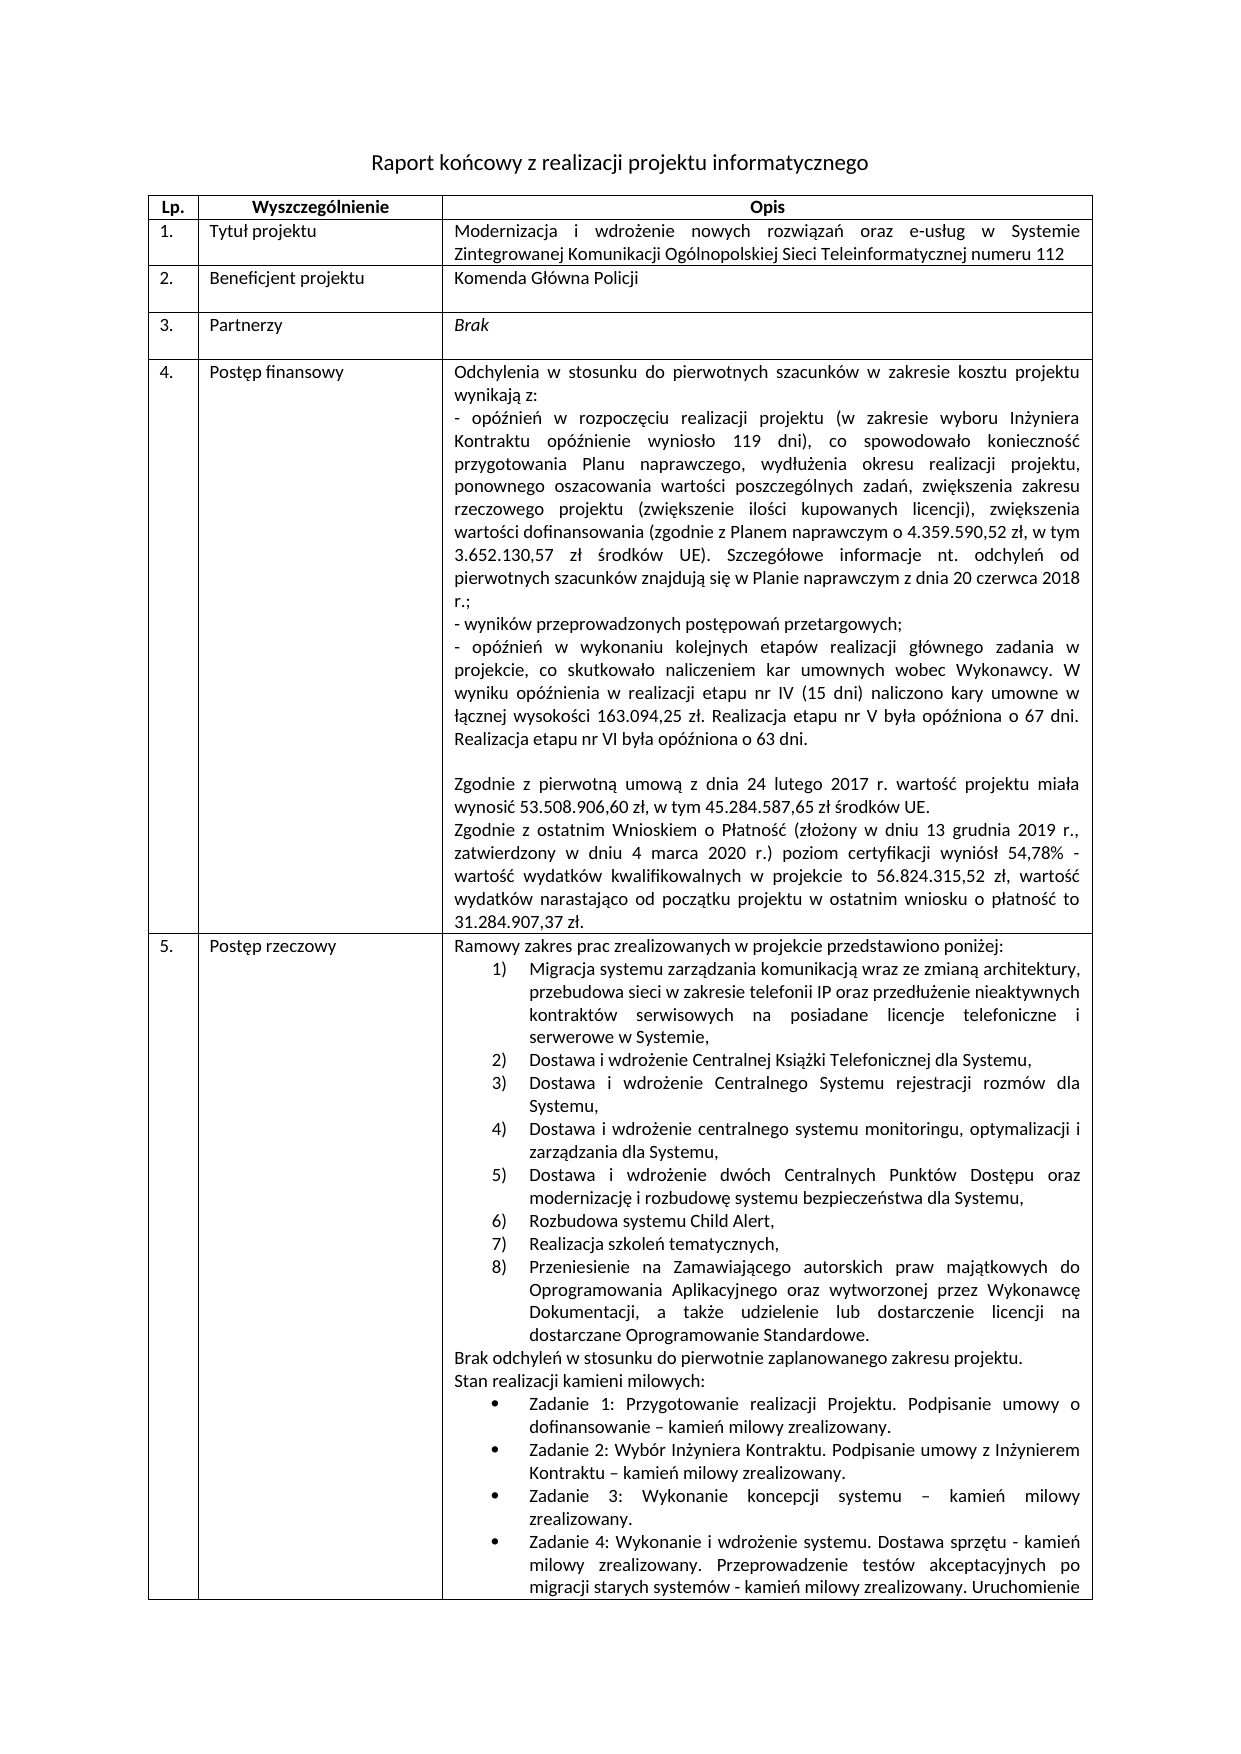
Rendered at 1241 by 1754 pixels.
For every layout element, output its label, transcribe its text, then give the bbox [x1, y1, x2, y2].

table_cell Brak [443, 313, 1092, 359]
table_header Wyszczególnienie [199, 196, 442, 218]
text Raport końcowy z realizacji projektu informatycznego [148, 148, 1093, 176]
table_cell [149, 934, 198, 1599]
table_cell Modernizacja i wdrożenie nowych rozwiązań oraz e-usług w Systemie Zintegrowanej Komunikacji Ogólnopolskiej Sieci Teleinformatycznej numeru 112 [443, 220, 1092, 265]
table_header Lp. [149, 196, 198, 218]
table_cell [149, 266, 198, 312]
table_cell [443, 934, 1092, 1599]
table_cell Beneficjent projektu [199, 266, 442, 312]
table_cell Postęp finansowy [199, 360, 442, 933]
table_cell Postęp rzeczowy [199, 934, 442, 1599]
table_cell Tytuł projektu [199, 220, 442, 265]
table_cell [149, 220, 198, 265]
table_cell Odchylenia w stosunku do pierwotnych szacunków w zakresie kosztu projektu wynikają z: - opóźnień w rozpoczęciu realizacji projektu (w zakresie wyboru Inżyniera Kontraktu opóźnienie wyniosło 119 dni), co spowodowało konieczność przygotowania Planu naprawczego, wydłużenia okresu realizacji projektu, ponownego oszacowania wartości poszczególnych zadań, zwiększenia zakresu rzeczowego projektu (zwiększenie ilości kupowanych licencji), zwiększenia wartości dofinansowania (zgodnie z Planem naprawczym o 4.359.590,52 zł, w tym 3.652.130,57 zł środków UE). Szczegółowe informacje nt. odchyleń od pierwotnych szacunków znajdują się w Planie naprawczym z dnia 20 czerwca 2018 r.; - wyników przeprowadzonych postępowań przetargowych; - opóźnień w wykonaniu kolejnych etapów realizacji głównego zadania w projekcie, co skutkowało naliczeniem kar umownych wobec Wykonawcy. W wyniku opóźnienia w realizacji etapu nr IV (15 dni) naliczono kary umowne w łącznej wysokości 163.094,25 zł. Realizacja etapu nr V była opóźniona o 67 dni. Realizacja etapu nr VI była opóźniona o 63 dni. Zgodnie z pierwotną umową z dnia 24 lutego 2017 r. wartość projektu miała wynosić 53.508.906,60 zł, w tym 45.284.587,65 zł środków UE. Zgodnie z ostatnim Wnioskiem o Płatność (złożony w dniu 13 grudnia 2019 r., zatwierdzony w dniu 4 marca 2020 r.) poziom certyfikacji wyniósł 54,78% - wartość wydatków kwalifikowalnych w projekcie to 56.824.315,52 zł, wartość wydatków narastająco od początku projektu w ostatnim wniosku o płatność to 31.284.907,37 zł. [443, 360, 1092, 933]
table_header Opis [443, 196, 1092, 218]
table_cell Komenda Główna Policji [443, 266, 1092, 312]
table_cell [149, 360, 198, 933]
table_cell [149, 313, 198, 359]
table_cell Partnerzy [199, 313, 442, 359]
